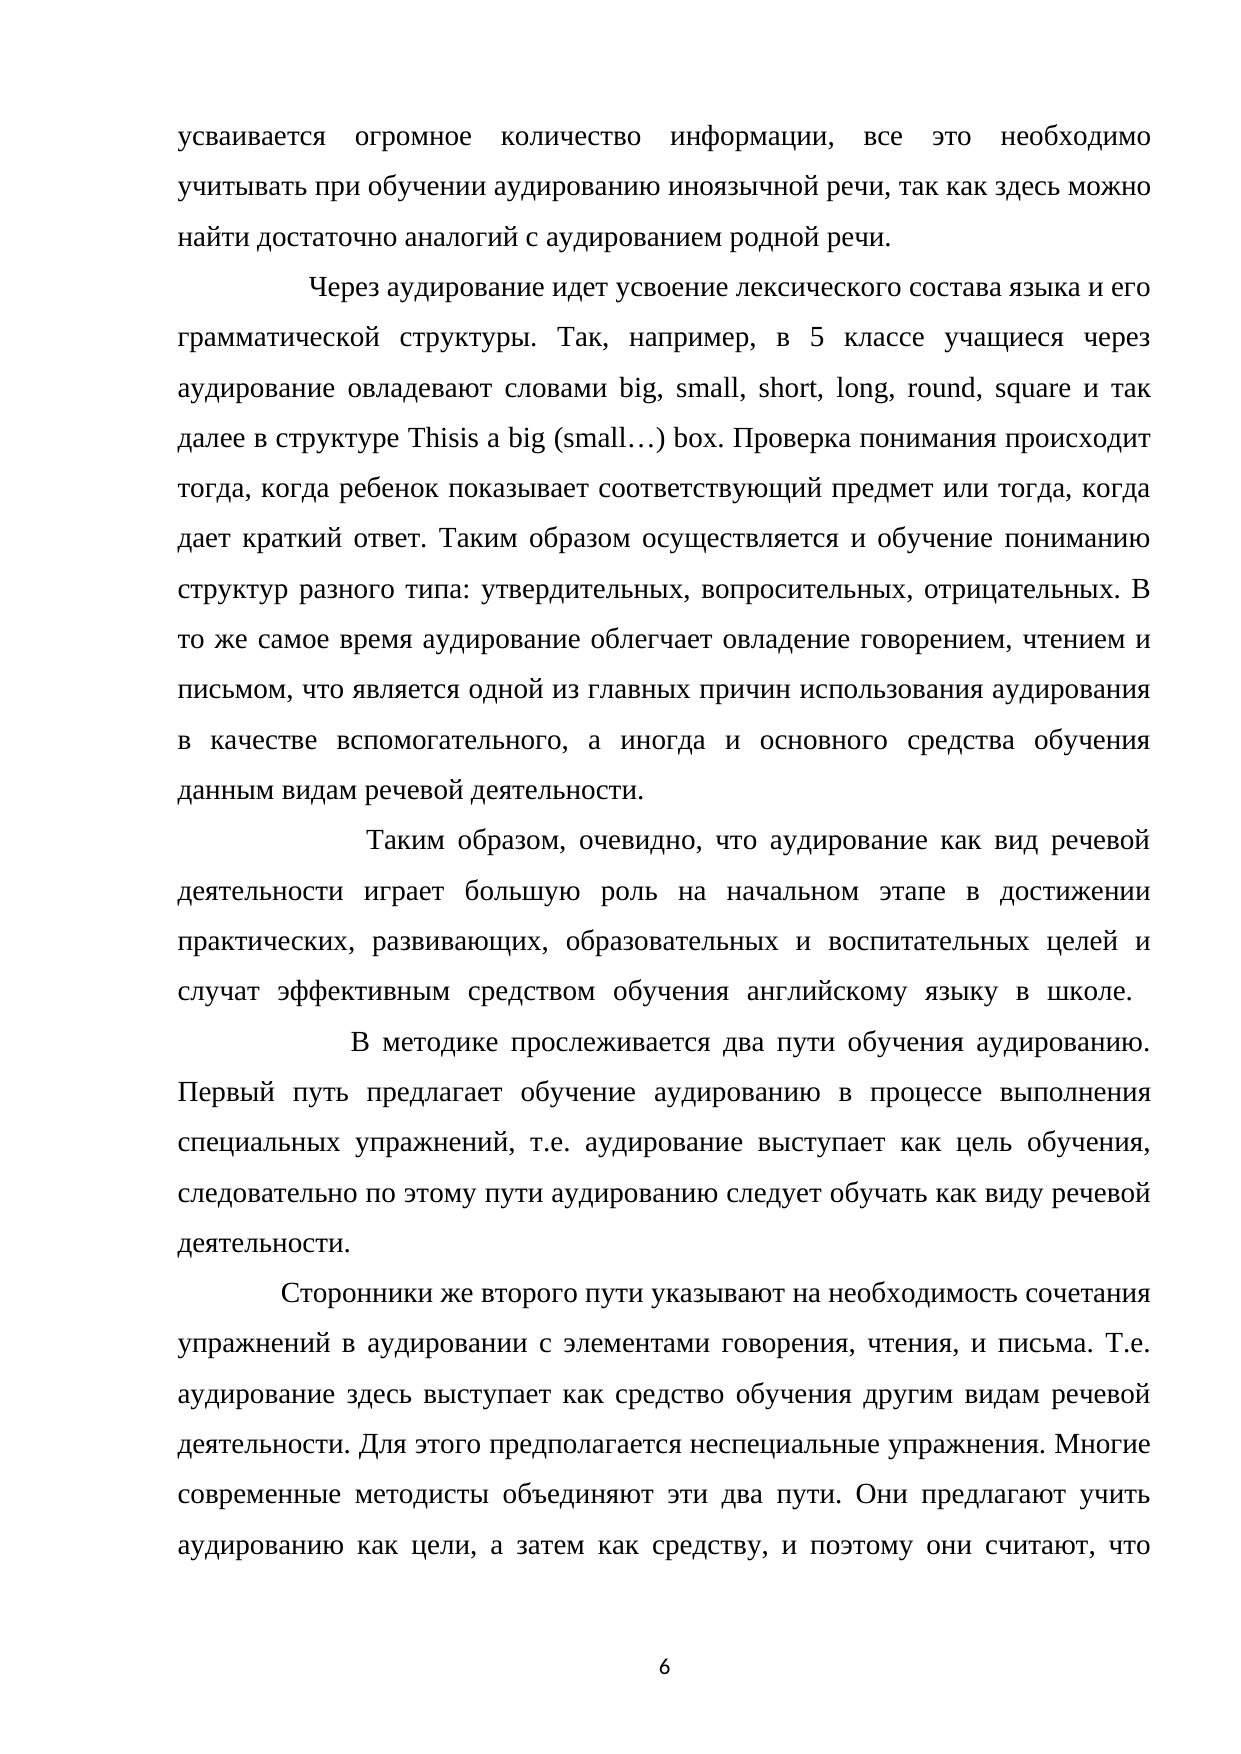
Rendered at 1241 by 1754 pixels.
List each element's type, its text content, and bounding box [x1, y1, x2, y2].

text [177, 1275, 1152, 1560]
text Таким образом, очевидно, что аудирование как вид речевой деятельности играет большую роль на начальном этапе в достижении практических, развивающих, образовательных и воспитательных целей и случат эффективным средством обучения английскому языку в школе. В методике прослеживается два пути обучения аудированию. Первый путь предлагает обучение аудированию в процессе выполнения специальных упражнений, т.е. аудирование выступает как цель обучения, следовательно по этому пути аудированию следует обучать как виду речевой деятельности. [177, 822, 1152, 1258]
text Через аудирование идет усвоение лексического состава языка и его грамматической структуры. Так, например, в 5 классе учащиеся через аудирование овладевают словами big, small, short, long, round, square и так далее в структуре Thisis a big (small…) box. Проверка понимания происходит тогда, когда ребенок показывает соответствующий предмет или тогда, когда дает краткий ответ. Таким образом осуществляется и обучение пониманию структур разного типа: утвердительных, вопросительных, отрицательных. В то же самое время аудирование облегчает овладение говорением, чтением и письмом, что является одной из главных причин использования аудирования в качестве вспомогательного, а иногда и основного средства обучения данным видам речевой деятельности. [177, 269, 1152, 806]
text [177, 118, 1152, 252]
